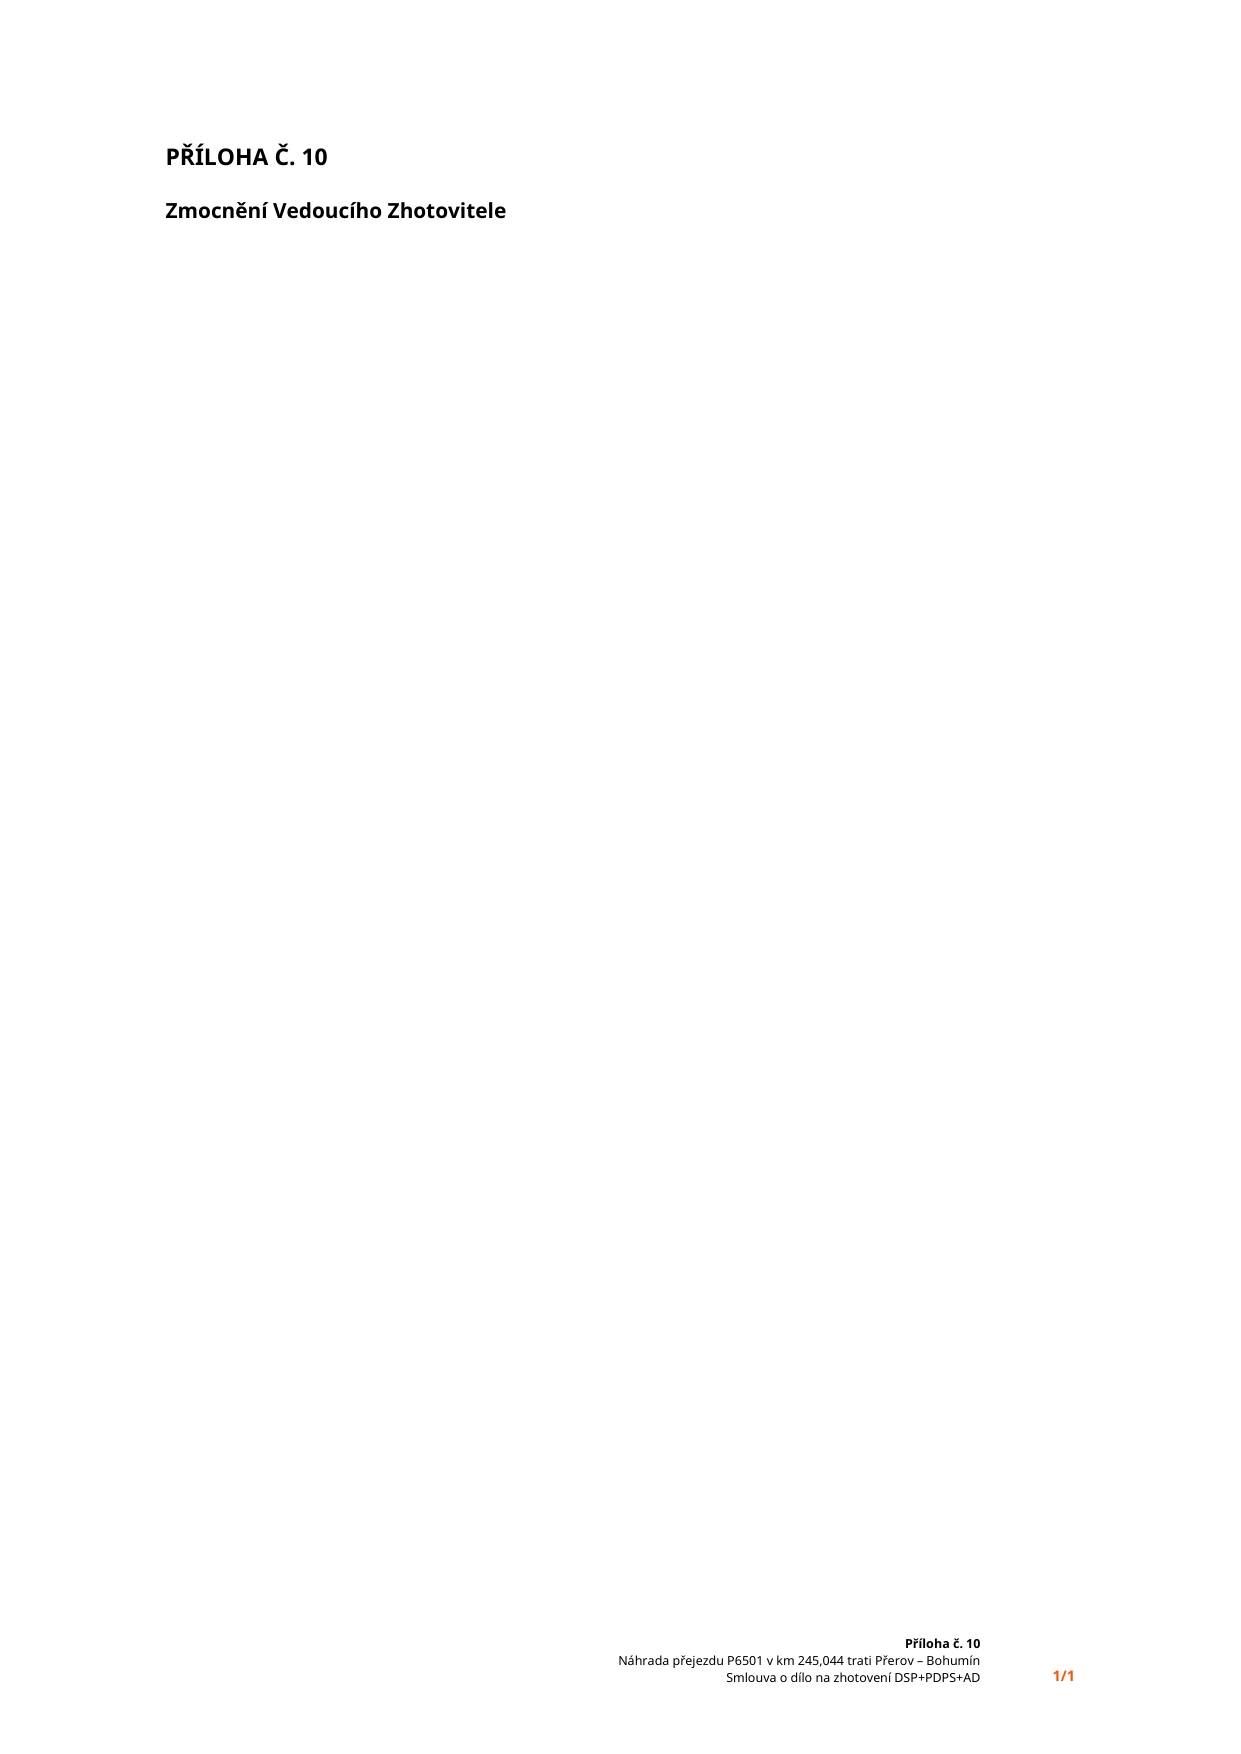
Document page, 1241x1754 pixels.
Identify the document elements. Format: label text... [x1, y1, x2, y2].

text Zmocnění Vedoucího Zhotovitele [165, 197, 1075, 225]
text Příloha č. 10 [165, 141, 1075, 173]
